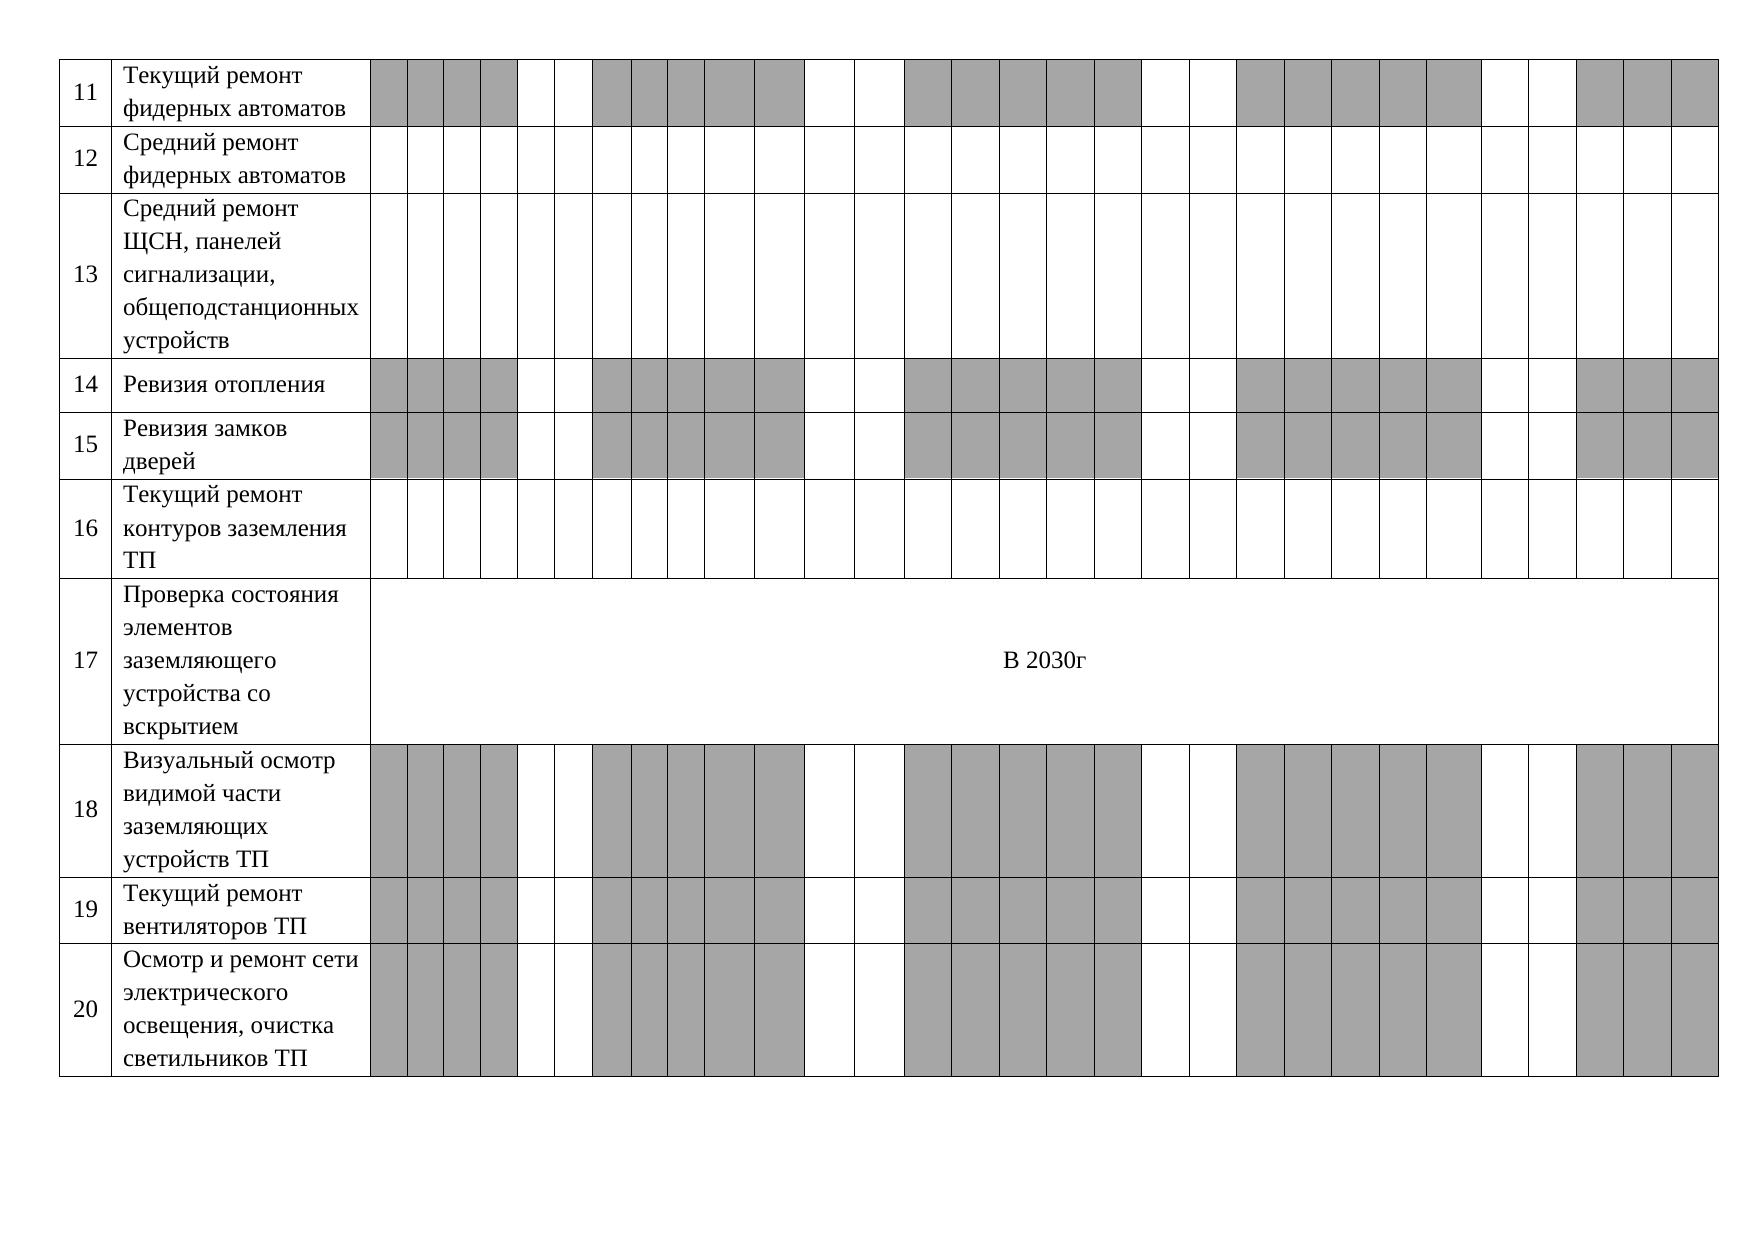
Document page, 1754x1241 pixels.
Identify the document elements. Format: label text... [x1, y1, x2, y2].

table_cell 19 [60, 878, 111, 943]
table_cell [952, 60, 999, 126]
table_cell [555, 127, 592, 192]
table_cell [805, 480, 854, 578]
table_cell [1095, 944, 1141, 1076]
table_cell [1000, 944, 1046, 1076]
table_cell [408, 194, 443, 358]
table_cell [1529, 60, 1576, 126]
table_cell [481, 480, 517, 578]
table_cell [1380, 480, 1426, 578]
table_cell [1529, 480, 1576, 578]
table_cell [371, 944, 407, 1076]
table_cell [905, 127, 951, 192]
table_cell [1380, 194, 1426, 358]
table_cell [855, 359, 904, 412]
table_cell [1047, 359, 1094, 412]
table_cell [1529, 127, 1576, 192]
table_cell [593, 60, 631, 126]
table_cell [1000, 359, 1046, 412]
table_cell [1095, 878, 1141, 943]
table_cell [481, 878, 517, 943]
table_cell [1427, 194, 1481, 358]
table_cell [668, 194, 704, 358]
table_cell [632, 944, 667, 1076]
table_cell [1427, 878, 1481, 943]
table_cell [705, 745, 754, 877]
table_cell [1482, 60, 1528, 126]
table_cell [444, 127, 480, 192]
table_cell [1000, 878, 1046, 943]
table_cell [705, 878, 754, 943]
table_cell [593, 359, 631, 412]
table_cell 17 [60, 579, 111, 744]
table_cell [1000, 127, 1046, 192]
table_cell [1672, 413, 1718, 478]
table_cell [952, 944, 999, 1076]
table_cell [1577, 359, 1623, 412]
table_cell [1380, 745, 1426, 877]
table_cell [555, 878, 592, 943]
table_cell 18 [60, 745, 111, 877]
table_cell [1237, 413, 1284, 478]
table_cell [518, 127, 554, 192]
table_cell [1577, 878, 1623, 943]
table_cell [371, 60, 407, 126]
table_cell [593, 127, 631, 192]
table_cell [1624, 127, 1671, 192]
table_cell [905, 359, 951, 412]
table_cell [1529, 878, 1576, 943]
table_cell [952, 480, 999, 578]
table_cell [1047, 745, 1094, 877]
table_cell [555, 944, 592, 1076]
table_cell [1000, 194, 1046, 358]
table_cell [1672, 359, 1718, 412]
table_cell [755, 413, 804, 478]
table_cell [952, 194, 999, 358]
table_cell [518, 194, 554, 358]
table_cell [1142, 944, 1189, 1076]
table_cell [1380, 359, 1426, 412]
table_cell [705, 359, 754, 412]
table_cell [1672, 127, 1718, 192]
table_cell [855, 480, 904, 578]
table_cell [755, 745, 804, 877]
table_cell [1285, 480, 1331, 578]
table_cell [632, 127, 667, 192]
table_cell [1577, 194, 1623, 358]
table_cell [1142, 413, 1189, 478]
table_cell [1529, 413, 1576, 478]
table_cell [1285, 359, 1331, 412]
table_cell [1577, 127, 1623, 192]
table_cell [1190, 944, 1236, 1076]
table_cell [855, 944, 904, 1076]
table_cell [481, 745, 517, 877]
table_cell [1190, 60, 1236, 126]
table_cell [1095, 359, 1141, 412]
table_cell [632, 745, 667, 877]
table_cell [518, 878, 554, 943]
table_cell [855, 745, 904, 877]
table_cell [444, 878, 480, 943]
table_cell 20 [60, 944, 111, 1076]
table_cell [444, 745, 480, 877]
table_cell [1285, 745, 1331, 877]
table_cell 12 [60, 127, 111, 192]
table_cell [1000, 413, 1046, 478]
table_cell [1427, 944, 1481, 1076]
table_cell [1190, 413, 1236, 478]
table_cell [1332, 944, 1379, 1076]
table_cell [668, 944, 704, 1076]
table_cell [1624, 60, 1671, 126]
table_cell [1332, 60, 1379, 126]
table_cell [1047, 60, 1094, 126]
table_cell [1672, 60, 1718, 126]
table_cell [1380, 878, 1426, 943]
table_cell [1285, 60, 1331, 126]
table_cell [1237, 194, 1284, 358]
table_cell [632, 413, 667, 478]
table_cell [805, 194, 854, 358]
table_cell [1142, 359, 1189, 412]
table_cell [371, 194, 407, 358]
table_cell [1190, 127, 1236, 192]
table_cell [952, 413, 999, 478]
table_cell [1047, 480, 1094, 578]
table_cell Визуальный осмотр видимой части заземляющих устройств ТП [112, 745, 370, 877]
table_cell [371, 878, 407, 943]
table_cell Средний ремонт ЩСН, панелей сигнализации, общеподстанционных устройств [112, 194, 370, 358]
table_cell [1237, 60, 1284, 126]
table_cell [1000, 60, 1046, 126]
table_cell Средний ремонт фидерных автоматов [112, 127, 370, 192]
table_cell [632, 194, 667, 358]
table_cell [1047, 413, 1094, 478]
table_cell [593, 878, 631, 943]
table_cell [1332, 745, 1379, 877]
table_cell [705, 60, 754, 126]
table_cell [1577, 745, 1623, 877]
table_cell Осмотр и ремонт сети электрического освещения, очистка светильников ТП [112, 944, 370, 1076]
table_cell [518, 480, 554, 578]
table_cell [481, 359, 517, 412]
table_cell [1427, 359, 1481, 412]
table_cell [1624, 944, 1671, 1076]
table_cell [1672, 878, 1718, 943]
table_cell [1285, 127, 1331, 192]
table_cell [408, 60, 443, 126]
table_cell [1332, 359, 1379, 412]
table_cell [1529, 944, 1576, 1076]
table_cell [952, 878, 999, 943]
table_cell [593, 480, 631, 578]
table_cell [905, 878, 951, 943]
table_cell [905, 194, 951, 358]
table_cell [668, 60, 704, 126]
table_cell [1142, 194, 1189, 358]
table_cell [855, 60, 904, 126]
table_cell [755, 480, 804, 578]
table_cell [855, 194, 904, 358]
table_cell [1142, 480, 1189, 578]
table_cell [705, 194, 754, 358]
table_cell [905, 480, 951, 578]
table_cell [593, 745, 631, 877]
table_cell [444, 480, 480, 578]
table_cell [408, 127, 443, 192]
table_cell [1190, 194, 1236, 358]
table_cell Текущий ремонт фидерных автоматов [112, 60, 370, 126]
table_cell [755, 127, 804, 192]
table_cell [1047, 878, 1094, 943]
table_cell [1095, 60, 1141, 126]
table_cell [905, 944, 951, 1076]
table_cell [668, 413, 704, 478]
table_cell [371, 745, 407, 877]
table_cell 13 [60, 194, 111, 358]
table_cell [855, 127, 904, 192]
table_cell [1285, 413, 1331, 478]
table_cell [805, 944, 854, 1076]
table_cell [518, 745, 554, 877]
table_cell [668, 127, 704, 192]
table_cell [593, 194, 631, 358]
table_cell [632, 359, 667, 412]
table_cell [668, 359, 704, 412]
table_cell [668, 480, 704, 578]
table_cell [518, 413, 554, 478]
table_cell Текущий ремонт вентиляторов ТП [112, 878, 370, 943]
table_cell [705, 480, 754, 578]
table_cell [855, 878, 904, 943]
table_cell [1427, 127, 1481, 192]
table_cell [705, 413, 754, 478]
table_cell [905, 745, 951, 877]
table_cell [1577, 413, 1623, 478]
table_cell [1427, 413, 1481, 478]
table_cell Ревизия отопления [112, 359, 370, 412]
table_cell [1095, 194, 1141, 358]
table_cell [1482, 878, 1528, 943]
table_cell [1332, 127, 1379, 192]
table_cell [1190, 359, 1236, 412]
table_cell 15 [60, 413, 111, 478]
table_cell [952, 127, 999, 192]
table_cell [632, 878, 667, 943]
table_cell [408, 480, 443, 578]
table_cell [1482, 359, 1528, 412]
table_cell [1624, 745, 1671, 877]
table_cell [632, 480, 667, 578]
table_cell [555, 359, 592, 412]
table_cell [755, 359, 804, 412]
table_cell [1482, 480, 1528, 578]
table_cell [1285, 194, 1331, 358]
table_cell [444, 60, 480, 126]
table_cell [855, 413, 904, 478]
table_cell [444, 944, 480, 1076]
table_cell [1529, 359, 1576, 412]
table_cell [408, 745, 443, 877]
table_cell [755, 60, 804, 126]
table_cell [1142, 745, 1189, 877]
table_cell [1482, 127, 1528, 192]
table_cell [1624, 194, 1671, 358]
table_cell [1380, 944, 1426, 1076]
table_cell [668, 878, 704, 943]
table_cell [1095, 745, 1141, 877]
table_cell [1332, 194, 1379, 358]
table_cell [1237, 944, 1284, 1076]
table_cell [1237, 745, 1284, 877]
table_cell [593, 944, 631, 1076]
table_cell [1577, 60, 1623, 126]
table_cell [1237, 480, 1284, 578]
table_cell [1529, 745, 1576, 877]
table_cell [1482, 413, 1528, 478]
table_cell [1482, 944, 1528, 1076]
table_cell [1482, 745, 1528, 877]
table_cell [555, 413, 592, 478]
table_cell [1380, 127, 1426, 192]
table_cell [481, 413, 517, 478]
table_cell [1380, 413, 1426, 478]
table_cell [1047, 944, 1094, 1076]
table_cell [1142, 878, 1189, 943]
table_cell [1624, 359, 1671, 412]
table_cell [805, 878, 854, 943]
table_cell [518, 60, 554, 126]
table_cell [805, 127, 854, 192]
table_cell 14 [60, 359, 111, 412]
table_cell [593, 413, 631, 478]
table_cell [1047, 194, 1094, 358]
table_cell [518, 944, 554, 1076]
table_cell [805, 359, 854, 412]
table_cell [1332, 878, 1379, 943]
table_cell Ревизия замков дверей [112, 413, 370, 478]
table_cell [1142, 127, 1189, 192]
table_cell [952, 359, 999, 412]
table_cell [755, 944, 804, 1076]
table_cell [408, 878, 443, 943]
table_cell [668, 745, 704, 877]
table_cell [1285, 878, 1331, 943]
table_cell [371, 359, 407, 412]
table_cell [1624, 480, 1671, 578]
table_cell [1380, 60, 1426, 126]
table_cell [1000, 480, 1046, 578]
table_cell [1000, 745, 1046, 877]
table_cell [1624, 413, 1671, 478]
table_cell [1095, 413, 1141, 478]
table_cell [1237, 127, 1284, 192]
table_cell [444, 359, 480, 412]
table_cell [952, 745, 999, 877]
table_cell [1190, 878, 1236, 943]
table_cell [1577, 480, 1623, 578]
table_cell [444, 194, 480, 358]
table_cell [481, 944, 517, 1076]
table_cell [705, 127, 754, 192]
table_cell [371, 413, 407, 478]
table_cell [1672, 194, 1718, 358]
table_cell [1095, 480, 1141, 578]
table_cell [905, 413, 951, 478]
table_cell [481, 127, 517, 192]
table_cell [408, 944, 443, 1076]
table_cell [755, 194, 804, 358]
table_cell [1577, 944, 1623, 1076]
table_cell 11 [60, 60, 111, 126]
table_cell [632, 60, 667, 126]
table_cell [371, 127, 407, 192]
table_cell [1672, 480, 1718, 578]
table_cell [408, 413, 443, 478]
table_cell [1672, 745, 1718, 877]
table_cell [1672, 944, 1718, 1076]
table_cell [805, 745, 854, 877]
table_cell [805, 60, 854, 126]
table_cell [555, 480, 592, 578]
table_cell [481, 60, 517, 126]
table_cell [1624, 878, 1671, 943]
table_cell [1237, 359, 1284, 412]
table_cell [1427, 480, 1481, 578]
table_cell [755, 878, 804, 943]
table_cell [1332, 413, 1379, 478]
table_cell [1285, 944, 1331, 1076]
table_cell [705, 944, 754, 1076]
table_cell [1427, 745, 1481, 877]
table_cell [1427, 60, 1481, 126]
table_cell [905, 60, 951, 126]
table_cell Проверка состояния элементов заземляющего устройства со вскрытием [112, 579, 370, 744]
table_cell [1095, 127, 1141, 192]
table_cell [371, 480, 407, 578]
table_cell [1237, 878, 1284, 943]
table_cell [555, 745, 592, 877]
table_cell [555, 194, 592, 358]
table_cell [1047, 127, 1094, 192]
table_cell 16 [60, 480, 111, 578]
table_cell [518, 359, 554, 412]
table_cell [555, 60, 592, 126]
table_cell [481, 194, 517, 358]
table_cell [1142, 60, 1189, 126]
table_cell В 2030г [371, 579, 1718, 744]
table_cell [1190, 745, 1236, 877]
table_cell [1482, 194, 1528, 358]
table_cell [1529, 194, 1576, 358]
table_cell Текущий ремонт контуров заземления ТП [112, 480, 370, 578]
table_cell [408, 359, 443, 412]
table_cell [1190, 480, 1236, 578]
table_cell [444, 413, 480, 478]
table_cell [805, 413, 854, 478]
table_cell [1332, 480, 1379, 578]
